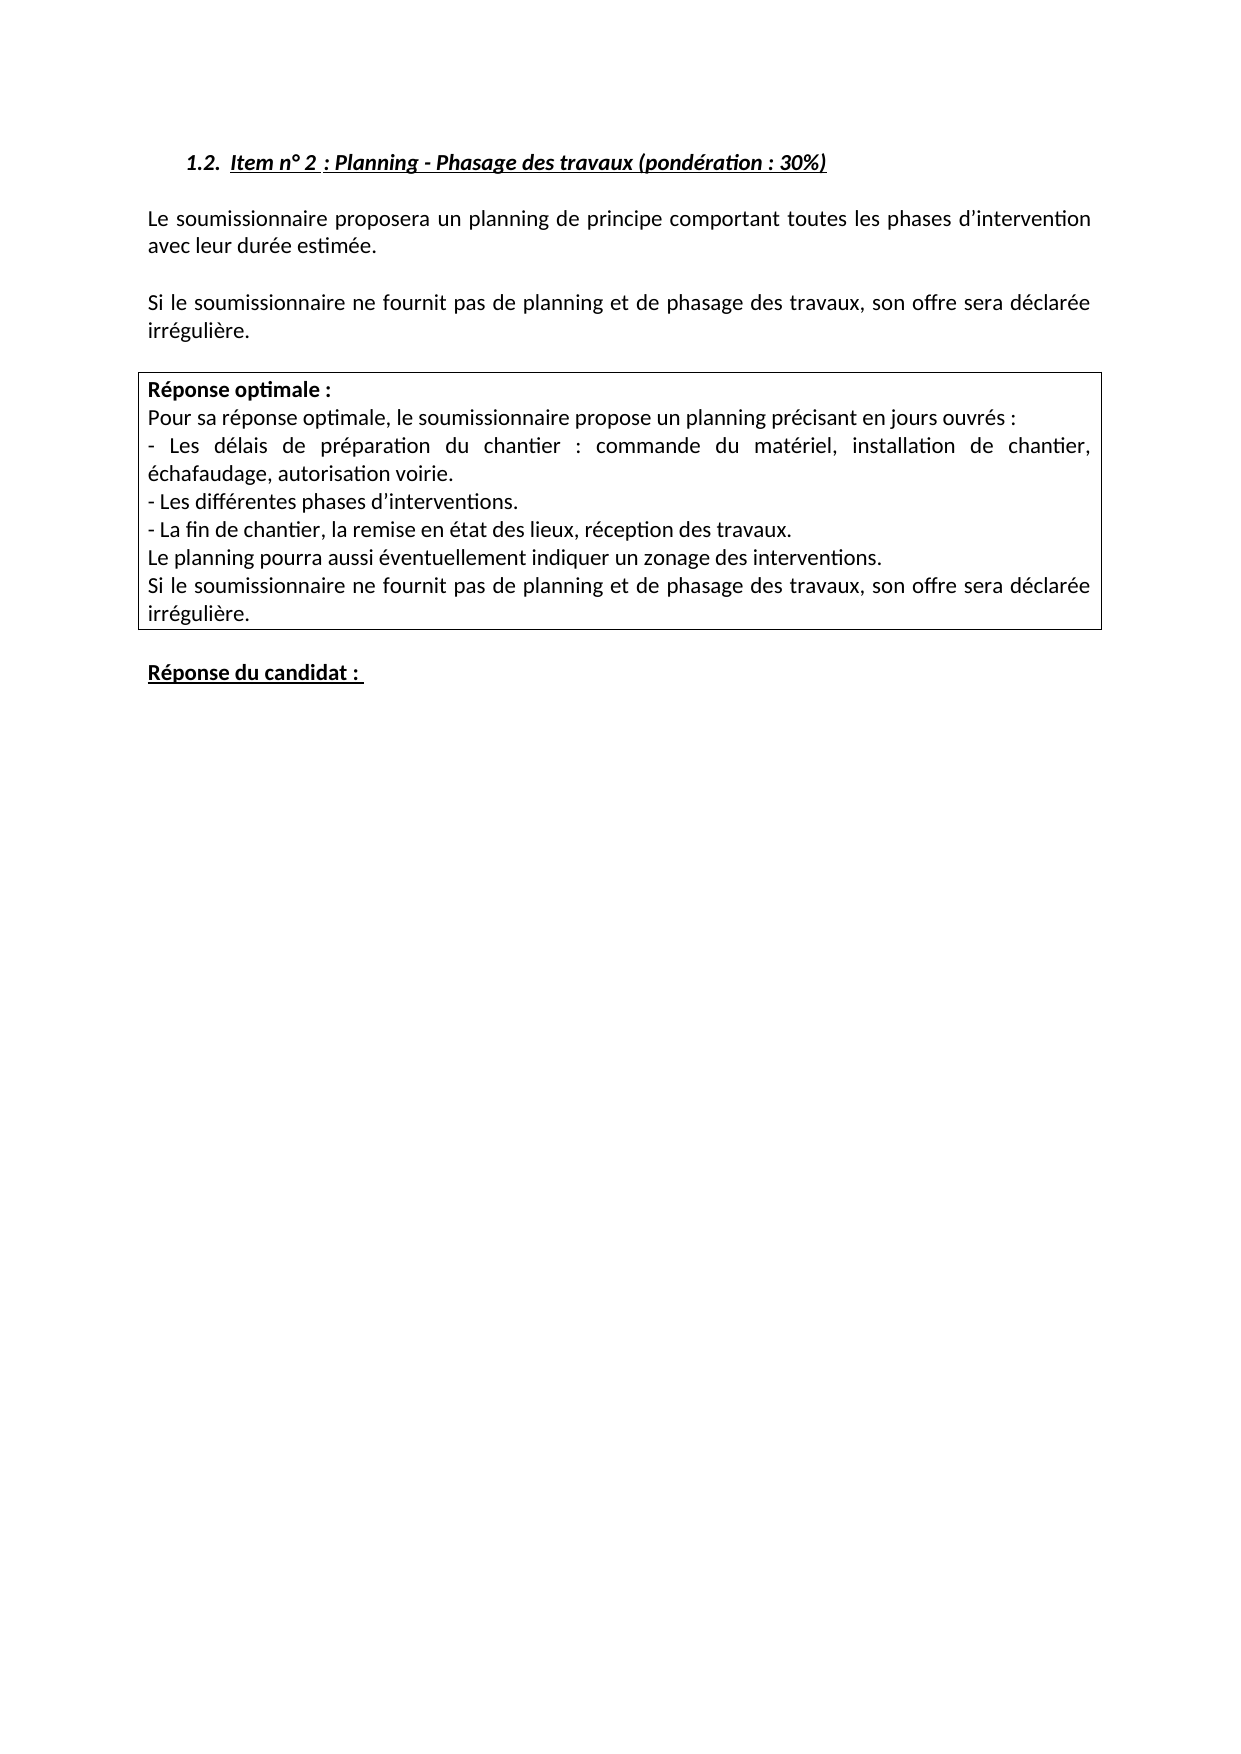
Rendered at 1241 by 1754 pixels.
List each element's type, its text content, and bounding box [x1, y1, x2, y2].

text - Les différentes phases d’interventions. [148, 487, 1093, 515]
text Le soumissionnaire proposera un planning de principe comportant toutes les phases d’intervention avec leur durée estimée. [148, 204, 1093, 260]
text Réponse optimale : [139, 373, 1101, 403]
text Réponse du candidat : [148, 658, 1093, 686]
text Le planning pourra aussi éventuellement indiquer un zonage des interventions. [148, 543, 1093, 568]
text - Les délais de préparation du chantier : commande du matériel, installation de chantier, échafaudage, autorisation voirie. [148, 431, 1093, 487]
text Si le soumissionnaire ne fournit pas de planning et de phasage des travaux, son offre sera déclarée irrégulière. [139, 568, 1101, 629]
text Pour sa réponse optimale, le soumissionnaire propose un planning précisant en jours ouvrés : [148, 403, 1093, 431]
text - La fin de chantier, la remise en état des lieux, réception des travaux. [148, 515, 1093, 543]
text Si le soumissionnaire ne fournit pas de planning et de phasage des travaux, son offre sera déclarée irrégulière. [148, 288, 1093, 344]
list Item n° 2 : Planning - Phasage des travaux (pondération : 30%) [185, 148, 1093, 176]
